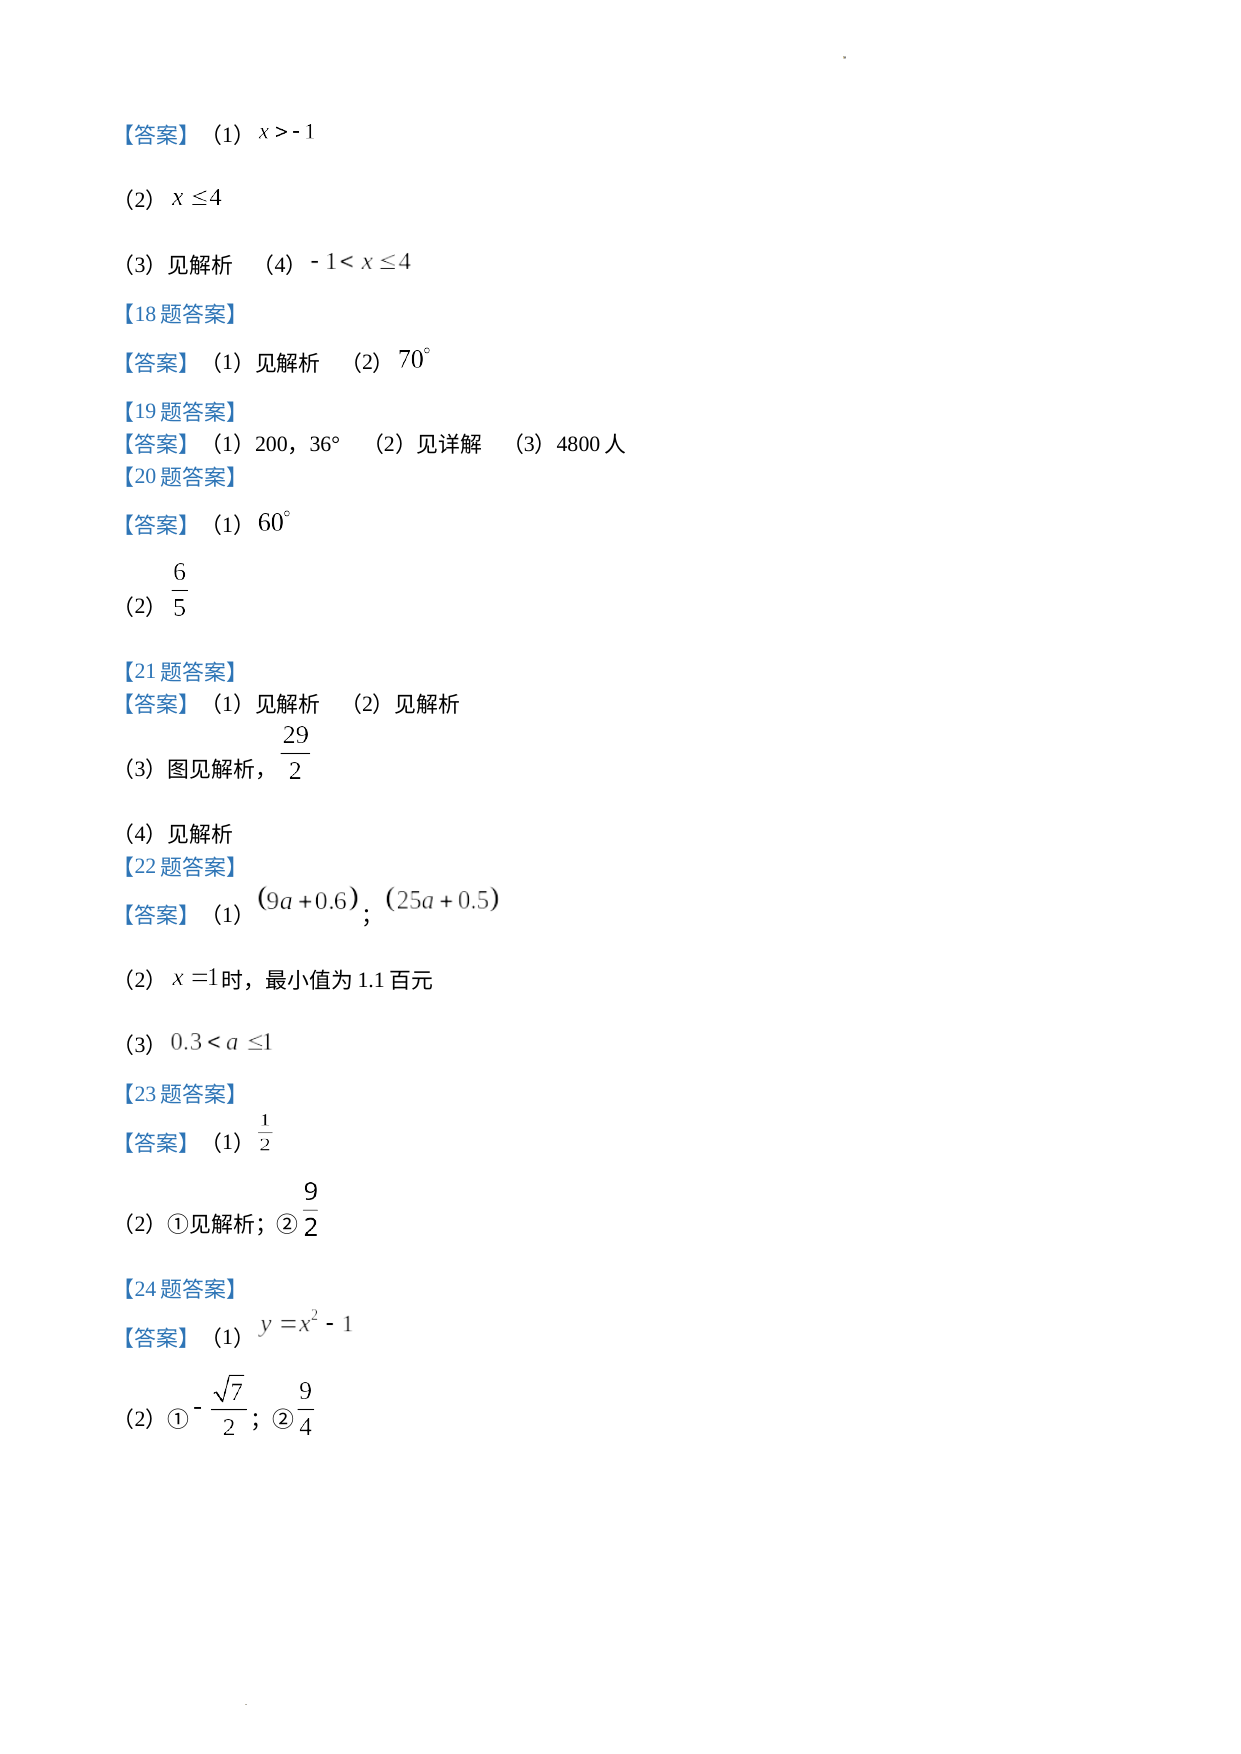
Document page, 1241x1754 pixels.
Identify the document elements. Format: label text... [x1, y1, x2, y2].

text 【答案】（1）见解析 （2） [112, 329, 1128, 394]
text （2） [112, 557, 1128, 654]
text （2）①；② [112, 1369, 1128, 1467]
text 【答案】（1）见解析 （2）见解析 [112, 687, 1128, 719]
text （4）见解析 [112, 817, 1128, 849]
text 【18题答案】 [112, 297, 1128, 329]
text 【答案】（1） [112, 1304, 1128, 1369]
text 【21题答案】 [112, 654, 1128, 687]
text 【答案】（1）； [112, 882, 1128, 947]
text 【24题答案】 [112, 1272, 1128, 1304]
text （2） [112, 167, 1128, 232]
text 【19题答案】 [112, 394, 1128, 427]
text （3）见解析 （4） [112, 232, 1128, 297]
text （2）时，最小值为1.1百元 [112, 947, 1128, 1012]
text 【答案】（1）200，36° （2）见详解 （3）4800人 [112, 427, 1128, 459]
text 【20题答案】 [112, 459, 1128, 492]
text （3）图见解析， [112, 719, 1128, 817]
text 【答案】（1） [112, 492, 1128, 557]
text 【23题答案】 [112, 1077, 1128, 1109]
text （3） [112, 1012, 1128, 1077]
text （2）①见解析；② [112, 1174, 1128, 1272]
text 【22题答案】 [112, 849, 1128, 882]
text 【答案】（1） [112, 102, 1128, 167]
text 【答案】（1） [112, 1109, 1128, 1174]
